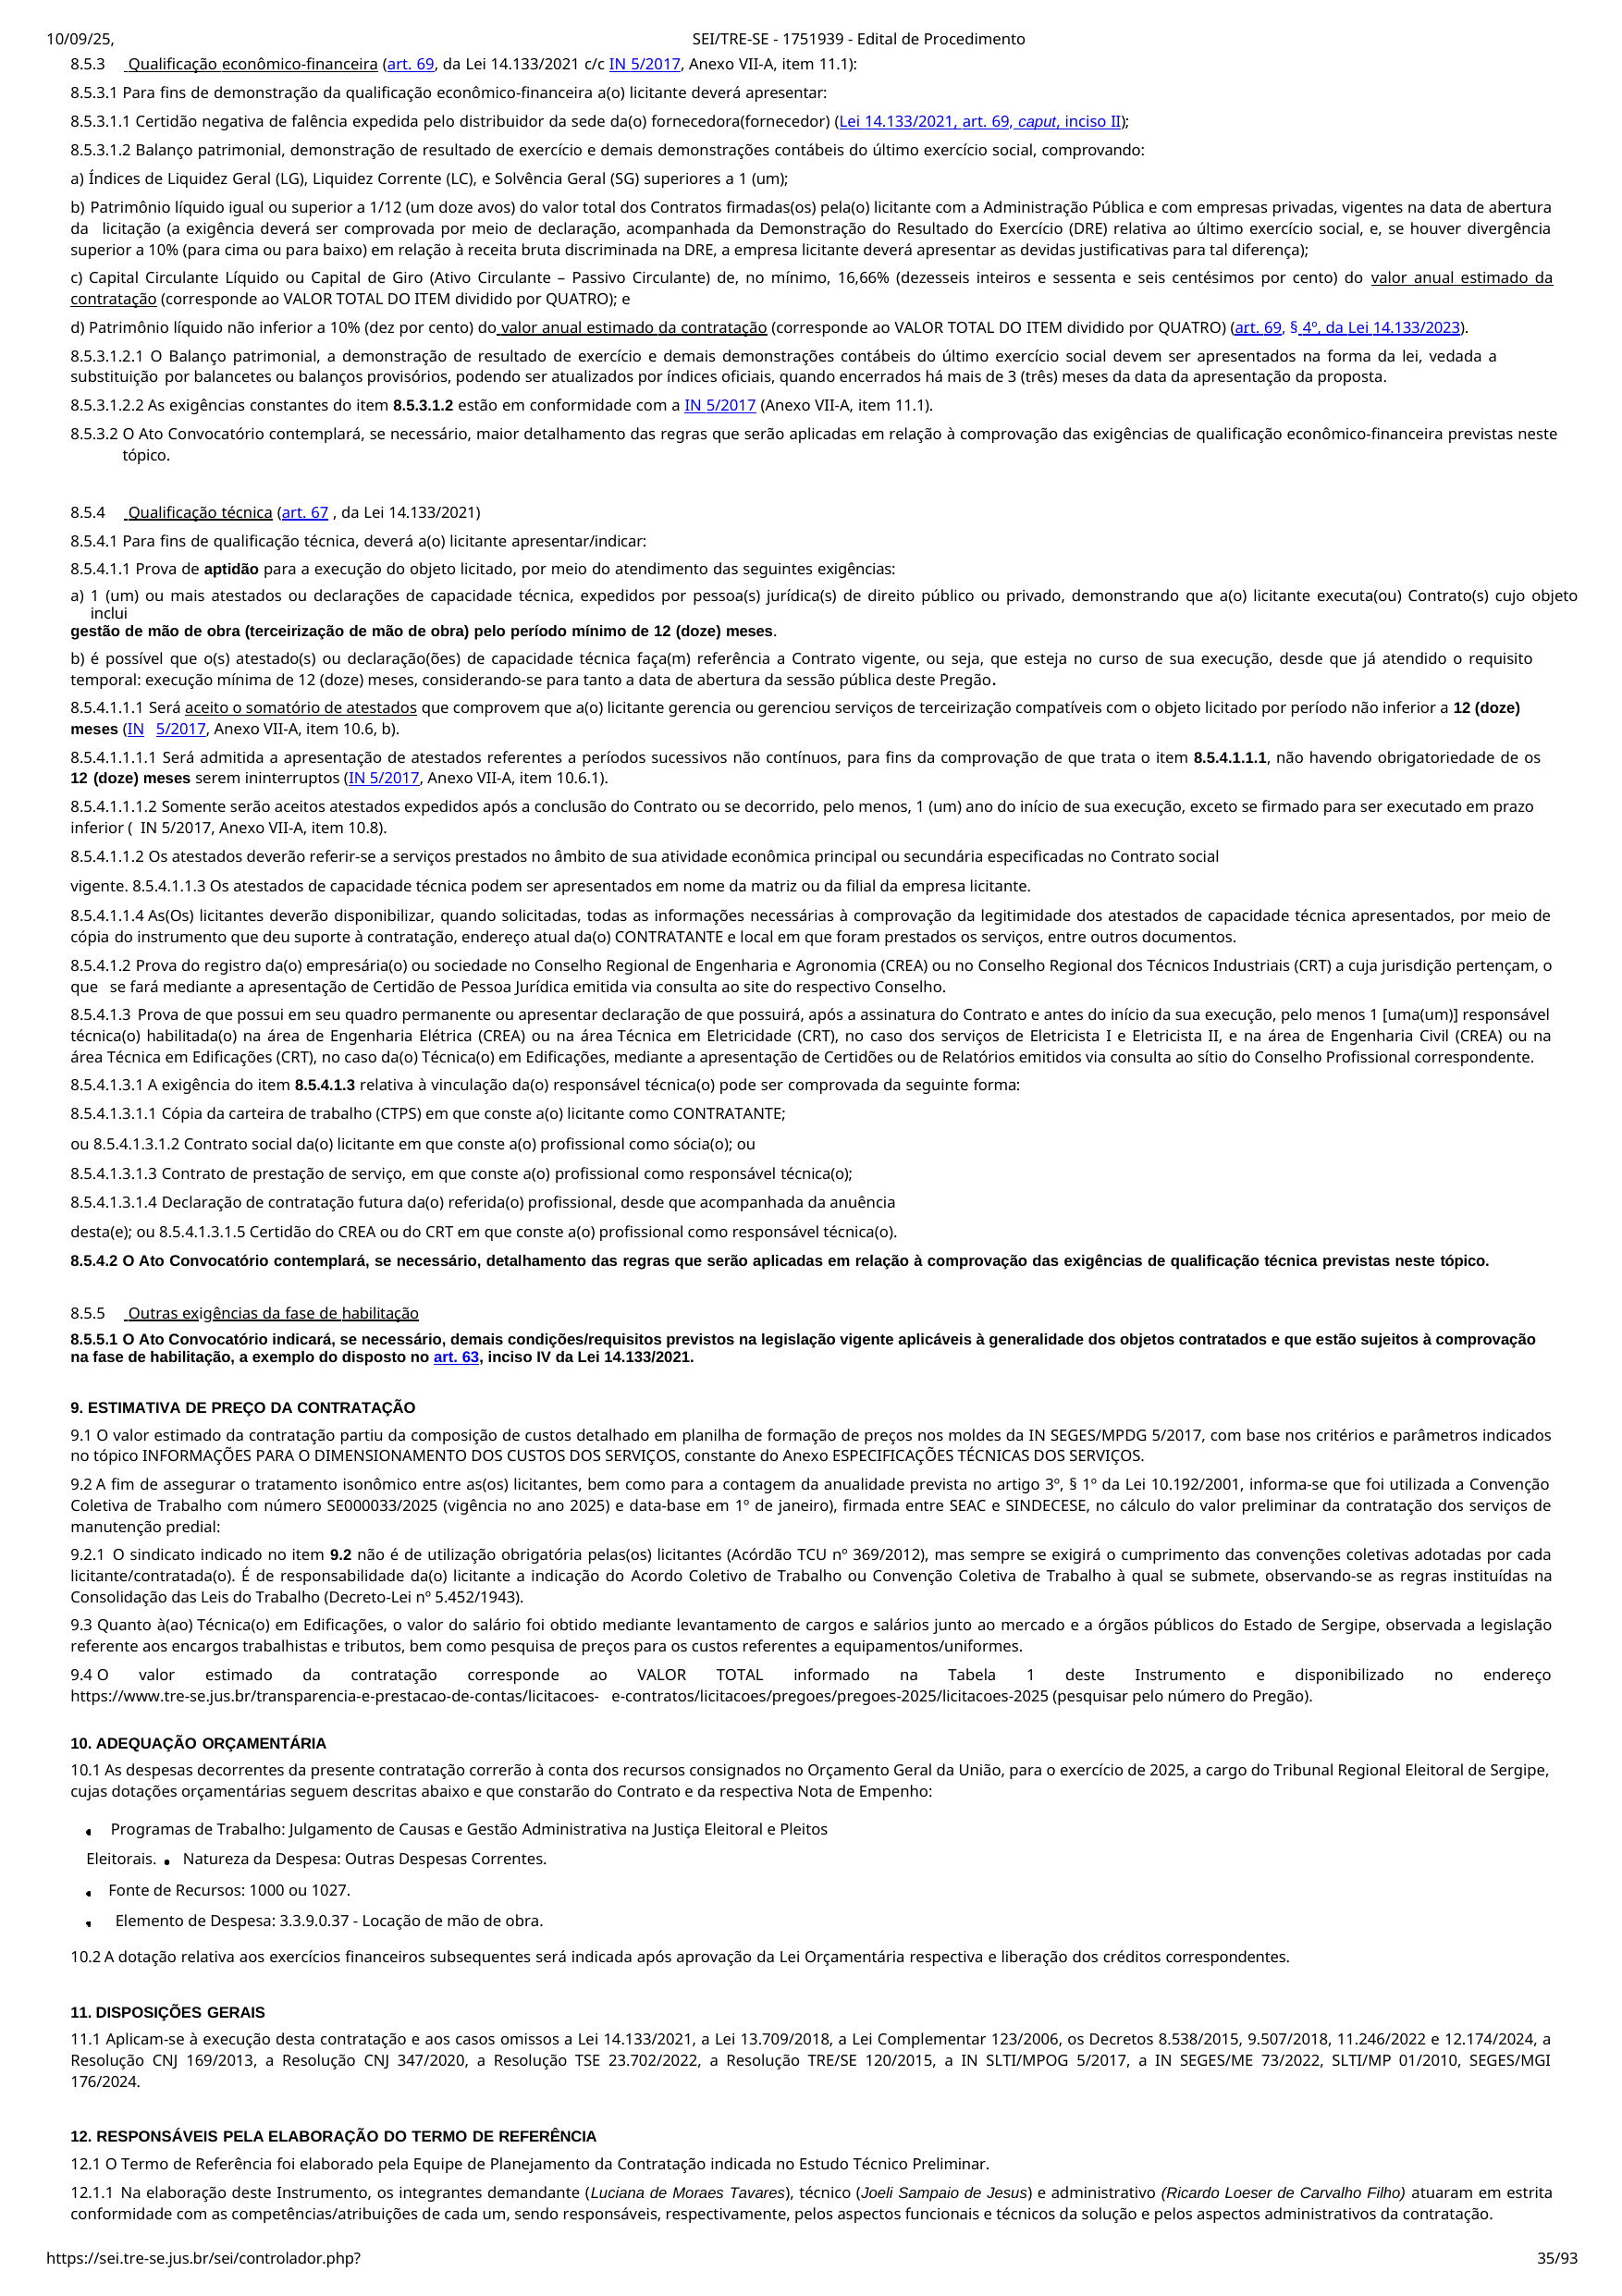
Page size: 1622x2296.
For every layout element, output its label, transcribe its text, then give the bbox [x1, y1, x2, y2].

list Prova de aptidão para a execução do objeto licitado, por meio do atendimento das seguintes exigências: [70, 559, 1581, 580]
text 8.5.4.1.1.4 As(Os) licitantes deverão disponibilizar, quando solicitadas, todas as informações necessárias à comprovação da legitimidade dos atestados de capacidade técnica apresentados, por meio de cópia do instrumento que deu suporte à contratação, endereço atual da(o) CONTRATANTE e local em que foram prestados os serviços, entre outros documentos. [70, 905, 1581, 947]
list Contrato de prestação de serviço, em que conste a(o) profissional como responsável técnica(o); [70, 1163, 1581, 1184]
list Será admitida a apresentação de atestados referentes a períodos sucessivos não contínuos, para fins da comprovação de que trata o item 8.5.4.1.1.1, não havendo obrigatoriedade de os 12 (doze) meses serem ininterruptos (IN 5/2017, Anexo VII-A, item 10.6.1). [70, 746, 1553, 789]
text Elemento de Despesa: 3.3.9.0.37 - Locação de mão de obra. [86, 1909, 1581, 1931]
subtitle O Ato Convocatório contemplará, se necessário, detalhamento das regras que serão aplicadas em relação à comprovação das exigências de qualificação técnica previstas neste tópico. [70, 1251, 1581, 1270]
list Prova de que possui em seu quadro permanente ou apresentar declaração de que possuirá, após a assinatura do Contrato e antes do início da sua execução, pelo menos 1 [uma(um)] responsável técnica(o) habilitada(o) na área de Engenharia Elétrica (CREA) ou na área Técnica em Eletricidade (CRT), no caso dos serviços de Eletricista I e Eletricista II, e na área de Engenharia Civil (CREA) ou na área Técnica em Edificações (CRT), no caso da(o) Técnica(o) em Edificações, mediante a apresentação de Certidões ou de Relatórios emitidos via consulta ao sítio do Conselho Profissional correspondente. [70, 1004, 1553, 1067]
list Índices de Liquidez Geral (LG), Liquidez Corrente (LC), e Solvência Geral (SG) superiores a 1 (um); [70, 168, 1581, 189]
list Declaração de contratação futura da(o) referida(o) profissional, desde que acompanhada da anuência desta(e); ou 8.5.4.1.3.1.5 Certidão do CREA ou do CRT em que conste a(o) profissional como responsável técnica(o). [70, 1192, 954, 1243]
list Patrimônio líquido não inferior a 10% (dez por cento) do valor anual estimado da contratação (corresponde ao VALOR TOTAL DO ITEM dividido por QUATRO) (art. 69, § 4º, da Lei 14.133/2023). [70, 316, 1581, 338]
list Qualificação econômico-financeira (art. 69, da Lei 14.133/2021 c/c IN 5/2017, Anexo VII-A, item 11.1): [70, 54, 1581, 75]
list O valor estimado da contratação partiu da composição de custos detalhado em planilha de formação de preços nos moldes da IN SEGES/MPDG 5/2017, com base nos critérios e parâmetros indicados no tópico INFORMAÇÕES PARA O DIMENSIONAMENTO DOS CUSTOS DOS SERVIÇOS, constante do Anexo ESPECIFICAÇÕES TÉCNICAS DOS SERVIÇOS. [70, 1424, 1553, 1467]
text Programas de Trabalho: Julgamento de Causas e Gestão Administrativa na Justiça Eleitoral e Pleitos Eleitorais. Natureza da Despesa: Outras Despesas Correntes. [86, 1817, 879, 1869]
subtitle gestão de mão de obra (terceirização de mão de obra) pelo período mínimo de 12 (doze) meses. [70, 622, 1581, 640]
picture [164, 1860, 170, 1865]
subtitle ESTIMATIVA DE PREÇO DA CONTRATAÇÃO [70, 1399, 1581, 1417]
list Balanço patrimonial, demonstração de resultado de exercício e demais demonstrações contábeis do último exercício social, comprovando: [70, 140, 1581, 161]
list é possível que o(s) atestado(s) ou declaração(ões) de capacidade técnica faça(m) referência a Contrato vigente, ou seja, que esteja no curso de sua execução, desde que já atendido o requisito temporal: execução mínima de 12 (doze) meses, considerando-se para tanto a data de abertura da sessão pública deste Pregão. [70, 647, 1553, 690]
list O Ato Convocatório contemplará, se necessário, maior detalhamento das regras que serão aplicadas em relação à comprovação das exigências de qualificação econômico-financeira previstas neste tópico. [70, 424, 1581, 465]
list O valor estimado da contratação corresponde ao VALOR TOTAL informado na Tabela 1 deste Instrumento e disponibilizado no endereço https://www.tre-se.jus.br/transparencia-e-prestacao-de-contas/licitacoes- e-contratos/licitacoes/pregoes/pregoes-2025/licitacoes-2025 (pesquisar pelo número do Pregão). [70, 1664, 1553, 1706]
list O Balanço patrimonial, a demonstração de resultado de exercício e demais demonstrações contábeis do último exercício social devem ser apresentados na forma da lei, vedada a substituição por balancetes ou balanços provisórios, podendo ser atualizados por índices oficiais, quando encerrados há mais de 3 (três) meses da data da apresentação da proposta. [70, 345, 1553, 387]
list Aplicam-se à execução desta contratação e aos casos omissos a Lei 14.133/2021, a Lei 13.709/2018, a Lei Complementar 123/2006, os Decretos 8.538/2015, 9.507/2018, 11.246/2022 e 12.174/2024, a Resolução CNJ 169/2013, a Resolução CNJ 347/2020, a Resolução TSE 23.702/2022, a Resolução TRE/SE 120/2015, a IN SLTI/MPOG 5/2017, a IN SEGES/ME 73/2022, SLTI/MP 01/2010, SEGES/MGI 176/2024. [70, 2029, 1553, 2092]
list Na elaboração deste Instrumento, os integrantes demandante (Luciana de Moraes Tavares), técnico (Joeli Sampaio de Jesus) e administrativo (Ricardo Loeser de Carvalho Filho) atuaram em estrita conformidade com as competências/atribuições de cada um, sendo responsáveis, respectivamente, pelos aspectos funcionais e técnicos da solução e pelos aspectos administrativos da contratação. [70, 2181, 1553, 2224]
list A exigência do item 8.5.4.1.3 relativa à vinculação da(o) responsável técnica(o) pode ser comprovada da seguinte forma: [70, 1074, 1581, 1096]
subtitle DISPOSIÇÕES GERAIS [70, 2004, 1581, 2021]
picture [86, 1829, 92, 1836]
list 1 (um) ou mais atestados ou declarações de capacidade técnica, expedidos por pessoa(s) jurídica(s) de direito público ou privado, demonstrando que a(o) licitante executa(ou) Contrato(s) cujo objeto inclui [70, 587, 1581, 622]
list O sindicato indicado no item 9.2 não é de utilização obrigatória pelas(os) licitantes (Acórdão TCU nº 369/2012), mas sempre se exigirá o cumprimento das convenções coletivas adotadas por cada licitante/contratada(o). É de responsabilidade da(o) licitante a indicação do Acordo Coletivo de Trabalho ou Convenção Coletiva de Trabalho à qual se submete, observando-se as regras instituídas na Consolidação das Leis do Trabalho (Decreto-Lei nº 5.452/1943). [70, 1544, 1553, 1607]
list Qualificação técnica (art. 67 , da Lei 14.133/2021) [70, 501, 1581, 522]
subtitle RESPONSÁVEIS PELA ELABORAÇÃO DO TERMO DE REFERÊNCIA [70, 2128, 1581, 2145]
list As exigências constantes do item 8.5.3.1.2 estão em conformidade com a IN 5/2017 (Anexo VII-A, item 11.1). [70, 395, 1581, 415]
list O Ato Convocatório indicará, se necessário, demais condições/requisitos previstos na legislação vigente aplicáveis à generalidade dos objetos contratados e que estão sujeitos à comprovação na fase de habilitação, a exemplo do disposto no art. 63, inciso IV da Lei 14.133/2021. [70, 1331, 1553, 1366]
list Cópia da carteira de trabalho (CTPS) em que conste a(o) licitante como CONTRATANTE; ou 8.5.4.1.3.1.2 Contrato social da(o) licitante em que conste a(o) profissional como sócia(o); ou [70, 1103, 803, 1154]
list Será aceito o somatório de atestados que comprovem que a(o) licitante gerencia ou gerenciou serviços de terceirização compatíveis com o objeto licitado por período não inferior a 12 (doze) meses (IN 5/2017, Anexo VII-A, item 10.6, b). [70, 697, 1553, 739]
list A dotação relativa aos exercícios financeiros subsequentes será indicada após aprovação da Lei Orçamentária respectiva e liberação dos créditos correspondentes. [70, 1946, 1581, 1967]
text Fonte de Recursos: 1000 ou 1027. [86, 1878, 1581, 1901]
list Certidão negativa de falência expedida pelo distribuidor da sede da(o) fornecedora(fornecedor) (Lei 14.133/2021, art. 69, caput, inciso II); [70, 111, 1581, 132]
list O Termo de Referência foi elaborado pela Equipe de Planejamento da Contratação indicada no Estudo Técnico Preliminar. [70, 2153, 1581, 2174]
list Os atestados deverão referir-se a serviços prestados no âmbito de sua atividade econômica principal ou secundária especificadas no Contrato social vigente. 8.5.4.1.1.3 Os atestados de capacidade técnica podem ser apresentados em nome da matriz ou da filial da empresa licitante. [70, 845, 1238, 896]
list Capital Circulante Líquido ou Capital de Giro (Ativo Circulante – Passivo Circulante) de, no mínimo, 16,66% (dezesseis inteiros e sessenta e seis centésimos por cento) do valor anual estimado da contratação (corresponde ao VALOR TOTAL DO ITEM dividido por QUATRO); e [70, 267, 1553, 309]
list Somente serão aceitos atestados expedidos após a conclusão do Contrato ou se decorrido, pelo menos, 1 (um) ano do início de sua execução, exceto se firmado para ser executado em prazo inferior ( IN 5/2017, Anexo VII-A, item 10.8). [70, 796, 1553, 838]
list Para fins de qualificação técnica, deverá a(o) licitante apresentar/indicar: [70, 530, 1581, 551]
list Outras exigências da fase de habilitação [70, 1302, 1581, 1323]
list Prova do registro da(o) empresária(o) ou sociedade no Conselho Regional de Engenharia e Agronomia (CREA) ou no Conselho Regional dos Técnicos Industriais (CRT) a cuja jurisdição pertençam, o que se fará mediante a apresentação de Certidão de Pessoa Jurídica emitida via consulta ao site do respectivo Conselho. [70, 954, 1553, 997]
list Patrimônio líquido igual ou superior a 1/12 (um doze avos) do valor total dos Contratos firmadas(os) pela(o) licitante com a Administração Pública e com empresas privadas, vigentes na data de abertura da licitação (a exigência deverá ser comprovada por meio de declaração, acompanhada da Demonstração do Resultado do Exercício (DRE) relativa ao último exercício social, e, se houver divergência superior a 10% (para cima ou para baixo) em relação à receita bruta discriminada na DRE, a empresa licitante deverá apresentar as devidas justificativas para tal diferença); [70, 197, 1553, 260]
list A fim de assegurar o tratamento isonômico entre as(os) licitantes, bem como para a contagem da anualidade prevista no artigo 3º, § 1º da Lei 10.192/2001, informa-se que foi utilizada a Convenção Coletiva de Trabalho com número SE000033/2025 (vigência no ano 2025) e data-base em 1º de janeiro), firmada entre SEAC e SINDECESE, no cálculo do valor preliminar da contratação dos serviços de manutenção predial: [70, 1474, 1553, 1537]
subtitle ADEQUAÇÃO ORÇAMENTÁRIA [70, 1734, 1581, 1751]
list As despesas decorrentes da presente contratação correrão à conta dos recursos consignados no Orçamento Geral da União, para o exercício de 2025, a cargo do Tribunal Regional Eleitoral de Sergipe, cujas dotações orçamentárias seguem descritas abaixo e que constarão do Contrato e da respectiva Nota de Empenho: [70, 1760, 1553, 1801]
list Quanto à(ao) Técnica(o) em Edificações, o valor do salário foi obtido mediante levantamento de cargos e salários junto ao mercado e a órgãos públicos do Estado de Sergipe, observada a legislação referente aos encargos trabalhistas e tributos, bem como pesquisa de preços para os custos referentes a equipamentos/uniformes. [70, 1615, 1553, 1656]
list Para fins de demonstração da qualificação econômico-financeira a(o) licitante deverá apresentar: [70, 82, 1581, 104]
